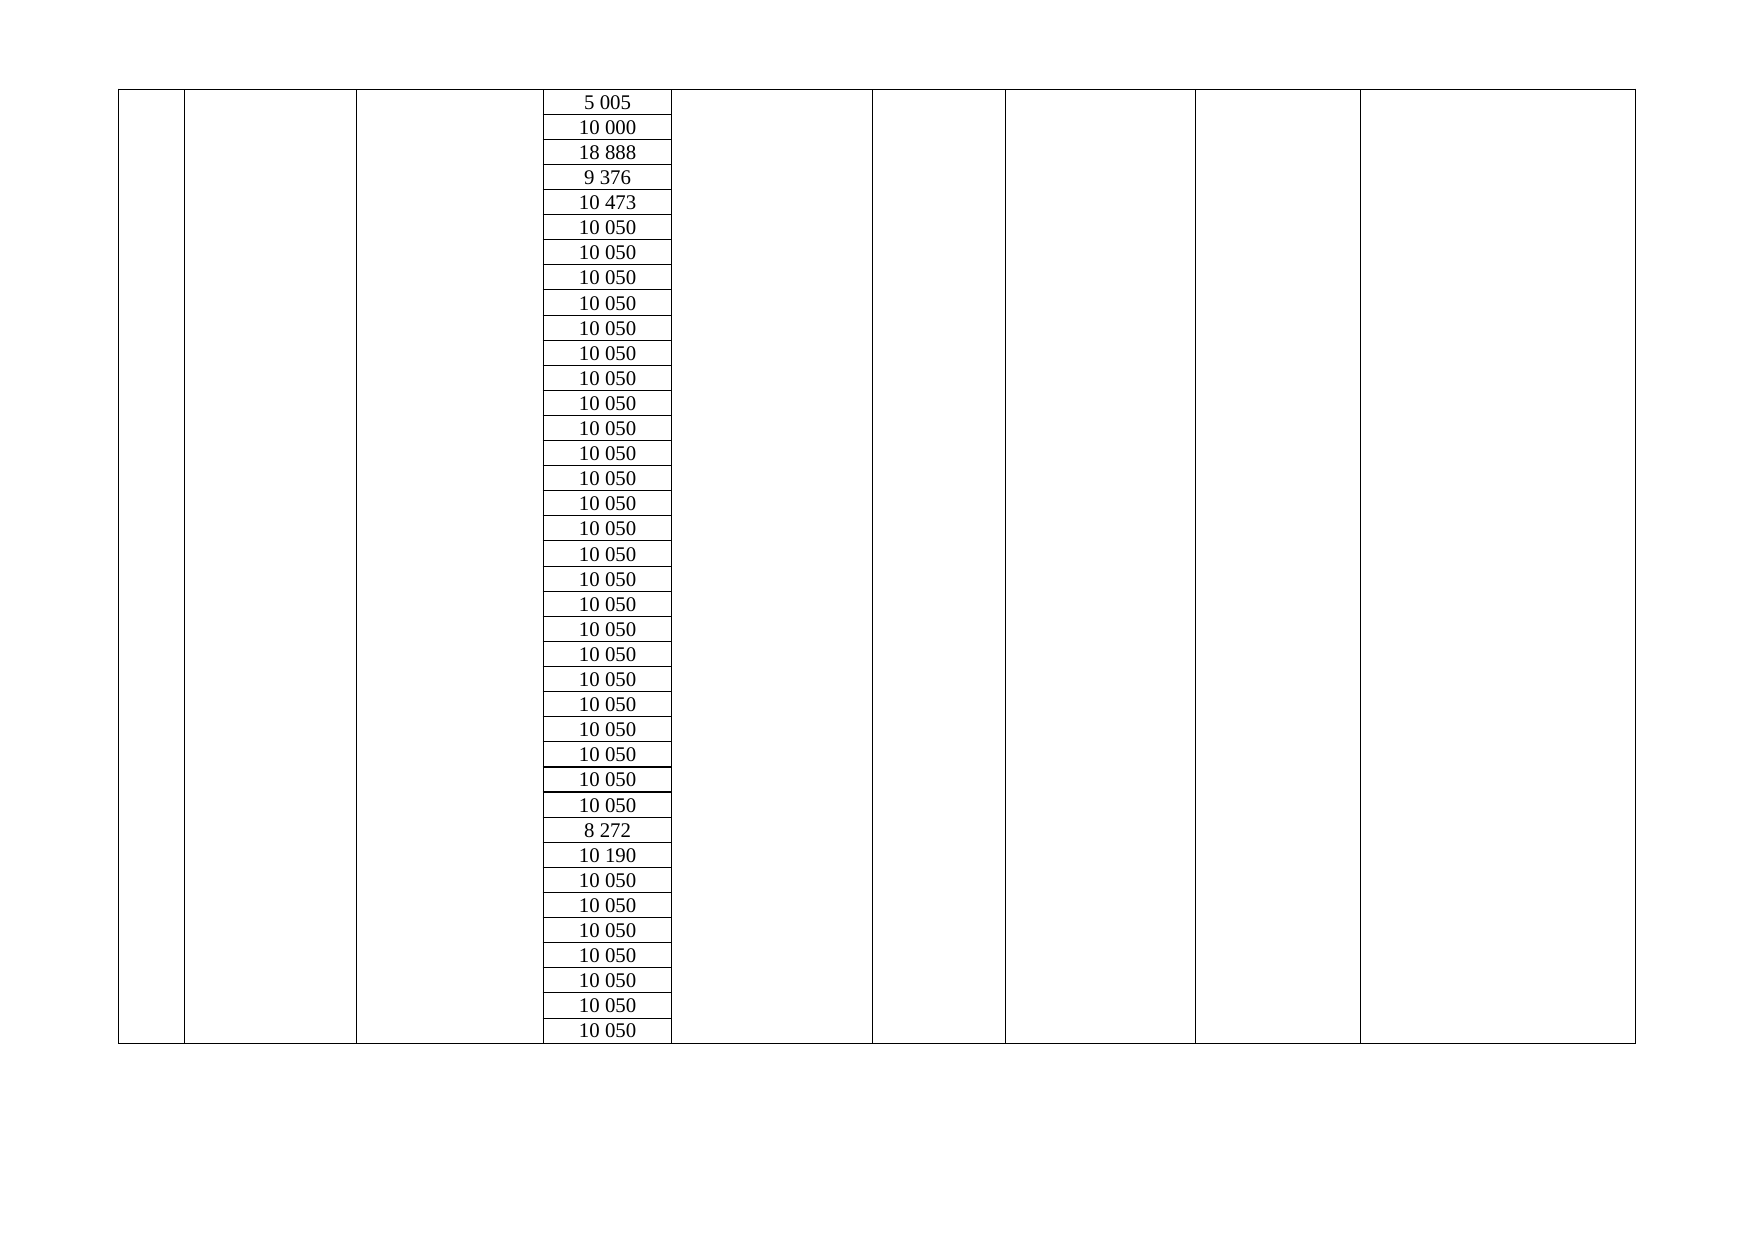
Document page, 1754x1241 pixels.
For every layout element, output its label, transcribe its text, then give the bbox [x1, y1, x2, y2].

table_cell 10 050 [544, 592, 671, 616]
table_cell 10 190 [544, 843, 671, 867]
table_cell 10 050 [544, 768, 671, 791]
table_cell 10 050 [544, 642, 671, 666]
table_cell 10 050 [544, 240, 671, 264]
table_cell 10 050 [544, 290, 671, 314]
table_cell 10 050 [544, 1019, 671, 1042]
table_cell 10 050 [544, 516, 671, 540]
table_cell 10 050 [544, 667, 671, 691]
table_cell 10 050 [544, 968, 671, 992]
table_cell 10 050 [544, 943, 671, 967]
table_cell 10 050 [544, 316, 671, 339]
table_cell 10 473 [544, 190, 671, 214]
table_cell 10 050 [544, 265, 671, 289]
table_cell 18 888 [544, 140, 671, 164]
table_cell 10 050 [544, 441, 671, 465]
table_cell 5 005 [544, 90, 671, 114]
table_cell 10 050 [544, 491, 671, 515]
table_cell 10 050 [544, 868, 671, 892]
table_cell 10 050 [544, 541, 671, 566]
table_cell 10 050 [544, 717, 671, 741]
table_cell 10 050 [544, 567, 671, 591]
table_cell 9 376 [544, 165, 671, 189]
table_cell 10 050 [544, 918, 671, 942]
table_cell 10 050 [544, 215, 671, 239]
table_cell 8 272 [544, 818, 671, 842]
table_cell 10 050 [544, 793, 671, 817]
table_cell 10 050 [544, 341, 671, 365]
table_cell 10 050 [544, 617, 671, 641]
table_cell 10 050 [544, 391, 671, 415]
table_cell 10 050 [544, 893, 671, 917]
table_cell 10 000 [544, 115, 671, 139]
table_cell 10 050 [544, 416, 671, 440]
table_cell 10 050 [544, 993, 671, 1017]
table_cell 10 050 [544, 742, 671, 766]
table_cell 10 050 [544, 466, 671, 490]
table_cell 10 050 [544, 366, 671, 390]
table_cell 10 050 [544, 692, 671, 716]
